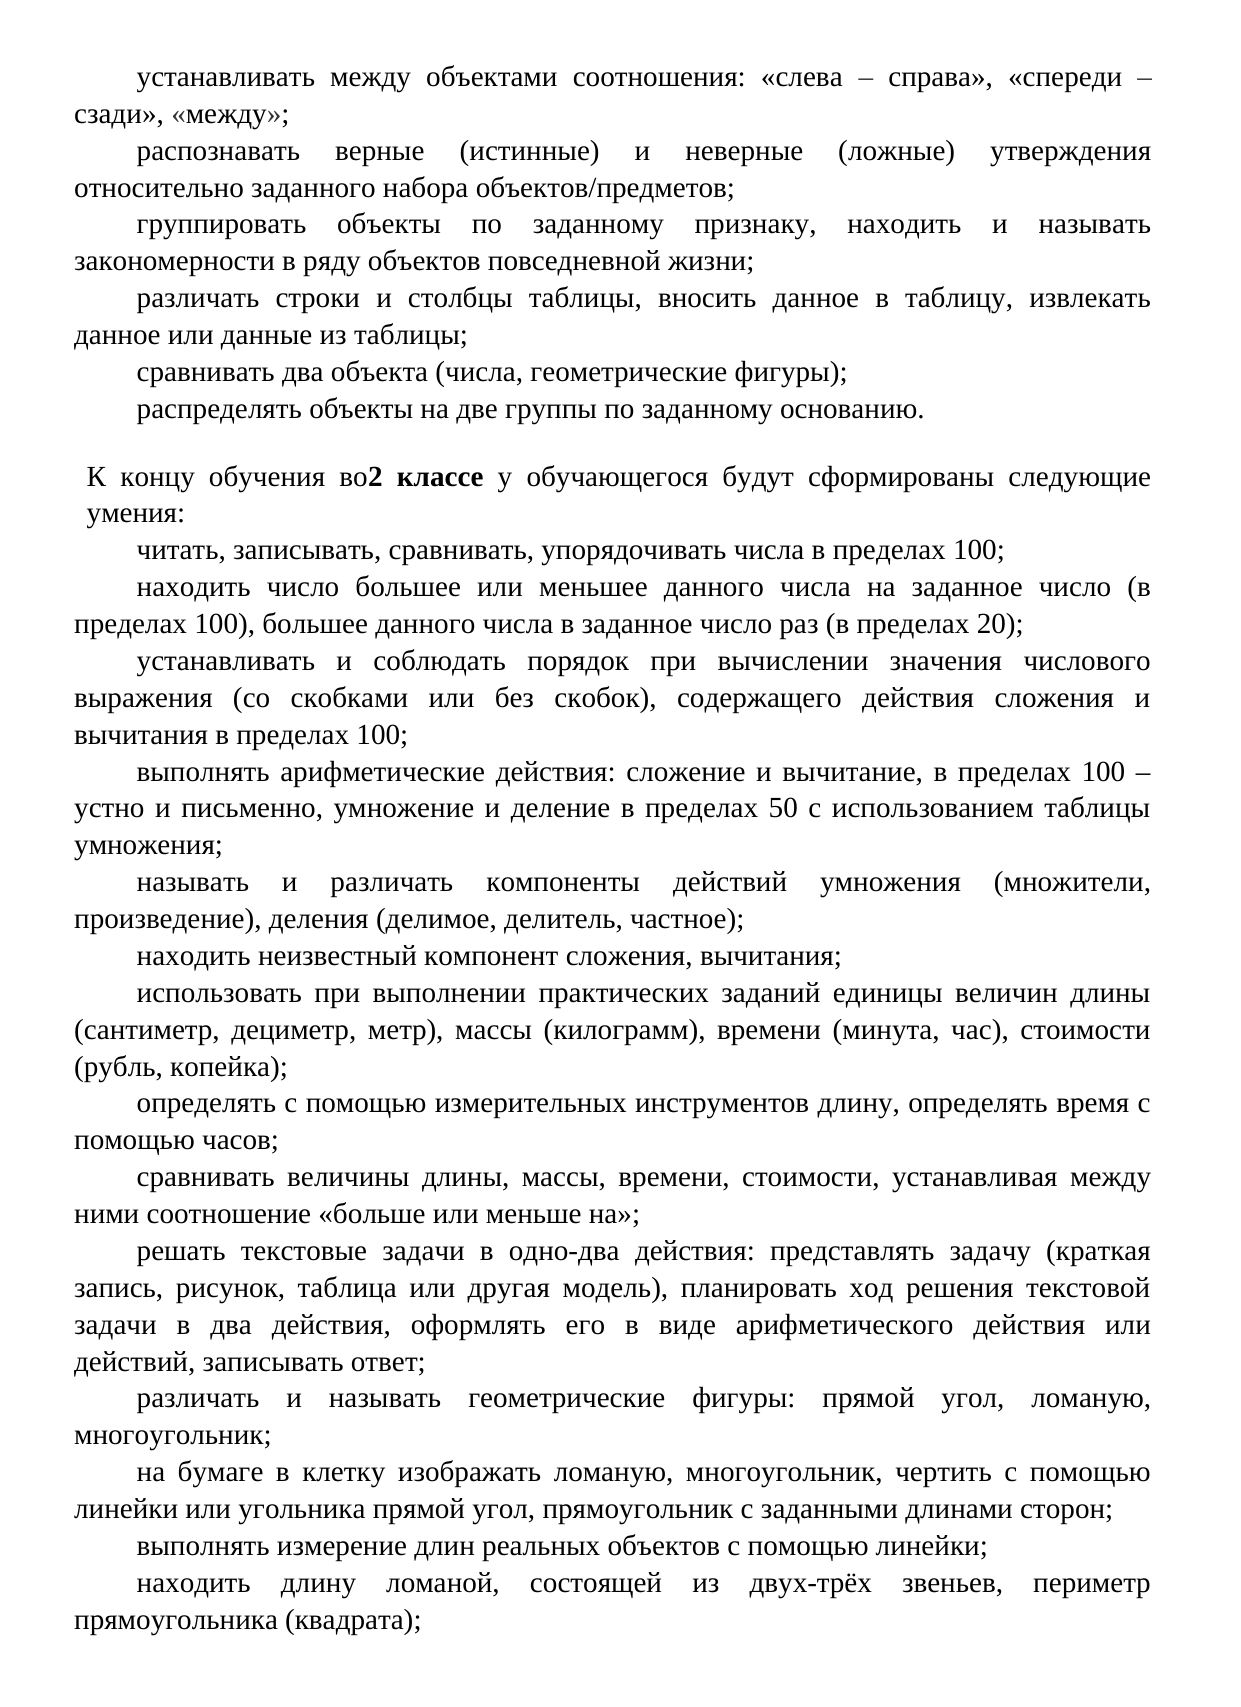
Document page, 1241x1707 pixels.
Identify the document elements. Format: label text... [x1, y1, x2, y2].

text находить неизвестный компонент сложения, вычитания; [74, 938, 1152, 972]
text читать, записывать, сравнивать, упорядочивать числа в пределах 100; [74, 532, 1152, 566]
text на бумаге в клетку изображать ломаную, многоугольник, чертить с помощью линейки или угольника прямой угол, прямоугольник с заданными длинами сторон; [74, 1454, 1152, 1525]
text находить длину ломаной, состоящей из двух-трёх звеньев, периметр прямоугольника (квадрата); [74, 1565, 1152, 1635]
text сравнивать два объекта (числа, геометрические фигуры); [74, 354, 1152, 388]
text различать и называть геометрические фигуры: прямой угол, ломаную, многоугольник; [74, 1381, 1152, 1451]
text использовать при выполнении практических заданий единицы величин длины (сантиметр, дециметр, метр), массы (килограмм), времени (минута, час), стоимости (рубль, копейка); [74, 975, 1152, 1082]
text группировать объекты по заданному признаку, находить и называть закономерности в ряду объектов повседневной жизни; [74, 207, 1152, 277]
text сравнивать величины длины, массы, времени, стоимости, устанавливая между ними соотношение «больше или меньше на»; [74, 1159, 1152, 1230]
text распределять объекты на две группы по заданному основанию. [74, 391, 1152, 424]
text определять с помощью измерительных инструментов длину, определять время с помощью часов; [74, 1086, 1152, 1156]
text распознавать верные (истинные) и неверные (ложные) утверждения относительно заданного набора объектов/предметов; [74, 133, 1152, 203]
text различать строки и столбцы таблицы, вносить данное в таблицу, извлекать данное или данные из таблицы; [74, 280, 1152, 351]
text решать текстовые задачи в одно-два действия: представлять задачу (краткая запись, рисунок, таблица или другая модель), планировать ход решения текстовой задачи в два действия, оформлять его в виде арифметического действия или действий, записывать ответ; [74, 1233, 1152, 1377]
text выполнять измерение длин реальных объектов с помощью линейки; [74, 1528, 1152, 1562]
text выполнять арифметические действия: сложение и вычитание, в пределах 100 – устно и письменно, умножение и деление в пределах 50 с использованием таблицы умножения; [74, 754, 1152, 861]
text К концу обучения во2 классе у обучающегося будут сформированы следующие умения: [86, 459, 1152, 529]
text находить число большее или меньшее данного числа на заданное число (в пределах 100), большее данного числа в заданное число раз (в пределах 20); [74, 569, 1152, 640]
text называть и различать компоненты действий умножения (множители, произведение), деления (делимое, делитель, частное); [74, 864, 1152, 935]
text устанавливать между объектами соотношения: «слева – справа», «спереди – сзади», «между»; [74, 59, 1152, 129]
text устанавливать и соблюдать порядок при вычислении значения числового выражения (со скобками или без скобок), содержащего действия сложения и вычитания в пределах 100; [74, 643, 1152, 750]
